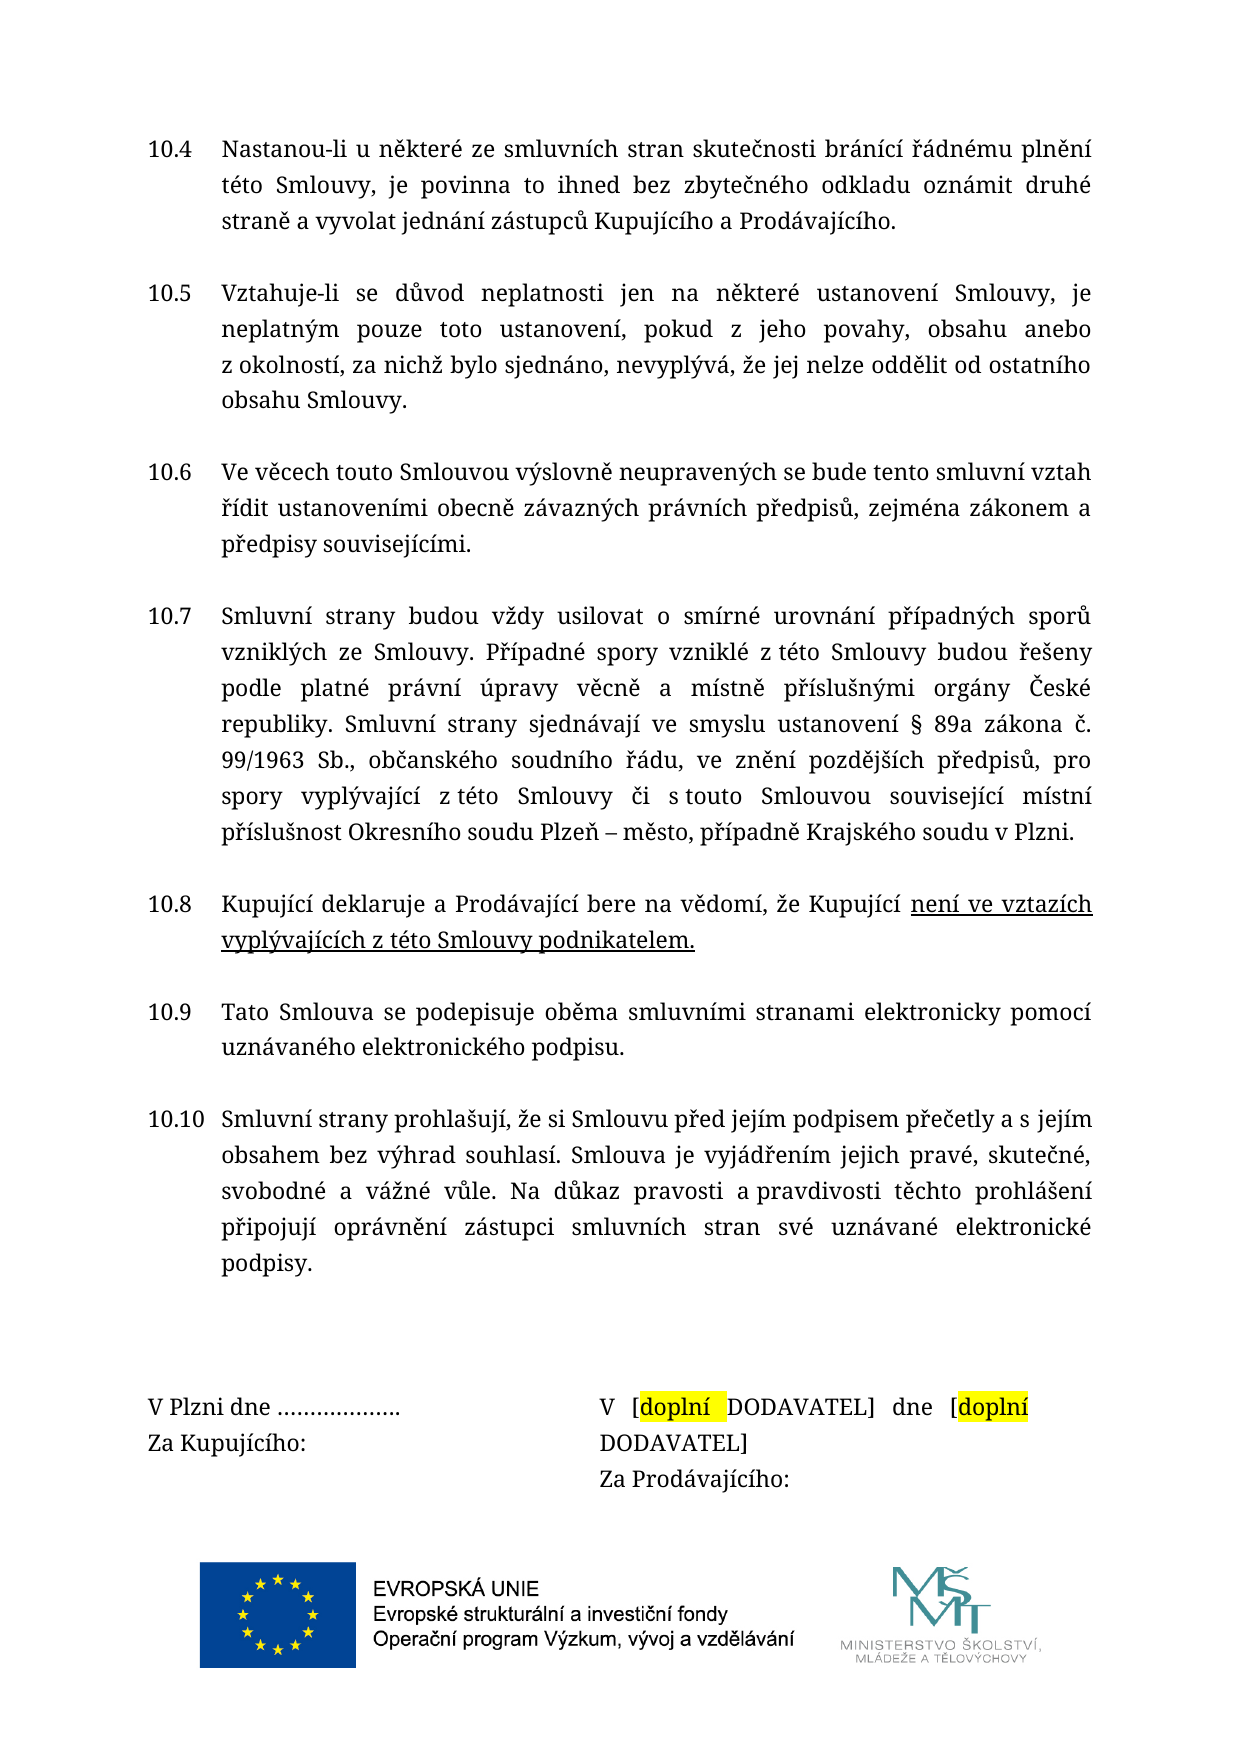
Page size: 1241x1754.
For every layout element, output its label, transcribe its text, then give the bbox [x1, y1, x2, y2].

text 10.5 Vztahuje-li se důvod neplatnosti jen na některé ustanovení Smlouvy, je neplatným pouze toto ustanovení, pokud z jeho povahy, obsahu anebo z okolností, za nichž bylo sjednáno, nevyplývá, že jej nelze oddělit od ostatního obsahu Smlouvy. [148, 277, 1093, 416]
text 10.7 Smluvní strany budou vždy usilovat o smírné urovnání případných sporů vzniklých ze Smlouvy. Případné spory vzniklé z této Smlouvy budou řešeny podle platné právní úpravy věcně a místně příslušnými orgány České republiky. Smluvní strany sjednávají ve smyslu ustanovení § 89a zákona č. 99/1963 Sb., občanského soudního řádu, ve znění pozdějších předpisů, pro spory vyplývající z této Smlouvy či s touto Smlouvou související místní příslušnost Okresního soudu Plzeň – město, případně Krajského soudu v Plzni. [148, 600, 1093, 847]
text 10.8 Kupující deklaruje a Prodávající bere na vědomí, že Kupující není ve vztazích vyplývajících z této Smlouvy podnikatelem. [148, 888, 1093, 955]
picture [147, 1509, 1093, 1720]
text 10.4 Nastanou-li u některé ze smluvních stran skutečnosti bránící řádnému plnění této Smlouvy, je povinna to ihned bez zbytečného odkladu oznámit druhé straně a vyvolat jednání zástupců Kupujícího a Prodávajícího. [148, 133, 1093, 236]
text 10.9 Tato Smlouva se podepisuje oběma smluvními stranami elektronicky pomocí uznávaného elektronického podpisu. [148, 995, 1093, 1063]
text 10.6 Ve věcech touto Smlouvou výslovně neupravených se bude tento smluvní vztah řídit ustanoveními obecně závazných právních předpisů, zejména zákonem a předpisy souvisejícími. [148, 456, 1093, 559]
text 10.10 Smluvní strany prohlašují, že si Smlouvu před jejím podpisem přečetly a s jejím obsahem bez výhrad souhlasí. Smlouva je vyjádřením jejich pravé, skutečné, svobodné a vážné vůle. Na důkaz pravosti a pravdivosti těchto prohlášení připojují oprávnění zástupci smluvních stran své uznávané elektronické podpisy. [148, 1103, 1093, 1278]
